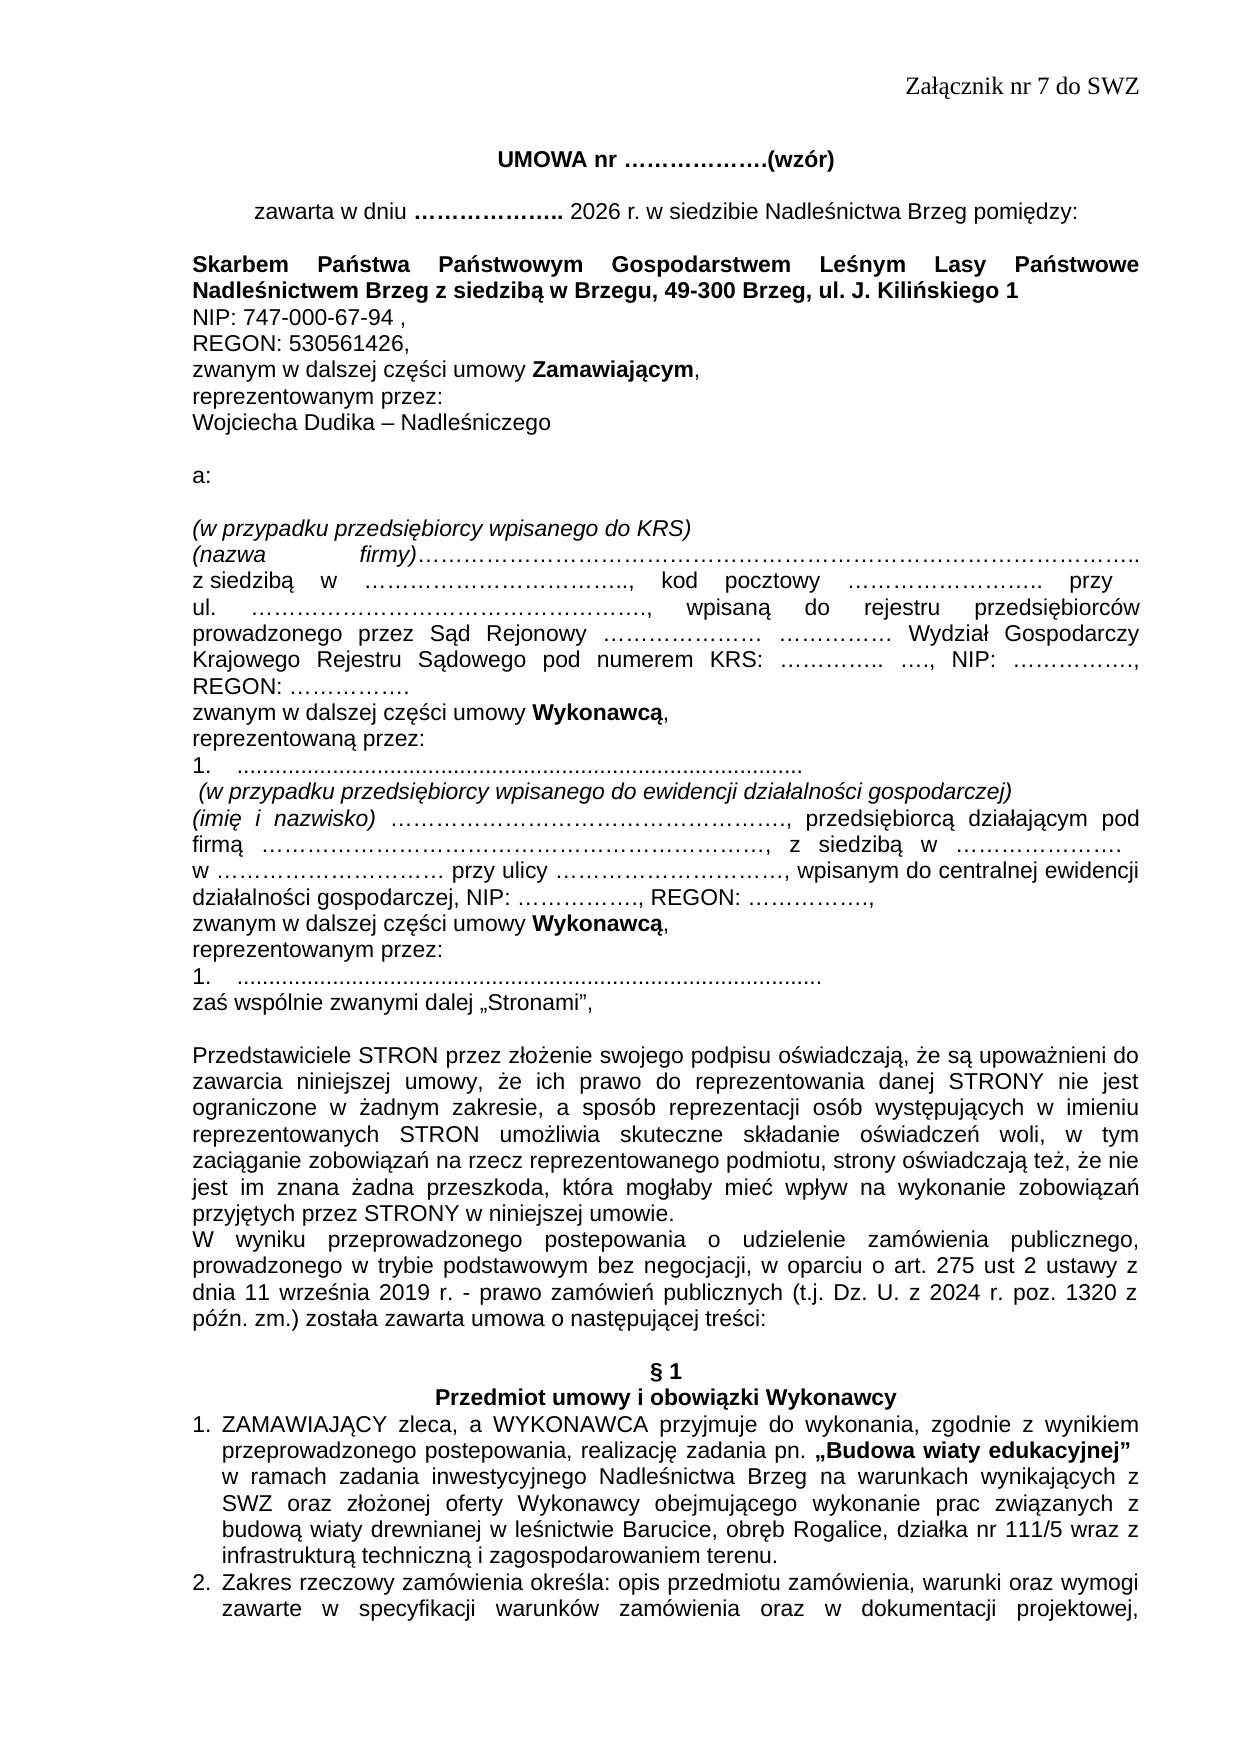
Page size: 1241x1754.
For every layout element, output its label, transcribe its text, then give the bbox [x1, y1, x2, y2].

text (w przypadku przedsiębiorcy wpisanego do ewidencji działalności gospodarczej) [192, 778, 1140, 804]
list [192, 1569, 1139, 1621]
text 1. ......................................................................................... [192, 752, 1140, 778]
text a: [192, 462, 1140, 488]
text reprezentowaną przez: [192, 725, 1140, 752]
text (nazwa firmy)………………………………………………………………………………….. z siedzibą w …………………………….., kod pocztowy …………………….. przy ul. ……………………………………………., wpisaną do rejestru przedsiębiorców prowadzonego przez Sąd Rejonowy ………………… …………… Wydział Gospodarczy Krajowego Rejestru Sądowego pod numerem KRS: ………….. …., NIP: ……………., REGON: ……………. [192, 541, 1140, 699]
text zwanym w dalszej części umowy Zamawiającym, [192, 356, 1140, 383]
text Wojciecha Dudika – Nadleśniczego [192, 409, 1140, 436]
text UMOWA nr ……………….(wzór) [192, 146, 1140, 172]
text reprezentowanym przez: [192, 936, 1140, 963]
text reprezentowanym przez: [192, 383, 1140, 409]
text W wyniku przeprowadzonego postepowania o udzielenie zamówienia publicznego, prowadzonego w trybie podstawowym bez negocjacji, w oparciu o art. 275 ust 2 ustawy z dnia 11 września 2019 r. - prawo zamówień publicznych (t.j. Dz. U. z 2024 r. poz. 1320 z późn. zm.) została zawarta umowa o następującej treści: [192, 1226, 1140, 1332]
text REGON: 530561426, [192, 330, 1140, 356]
text § 1 [192, 1358, 1140, 1384]
text zawarta w dniu ……………….. 2026 r. w siedzibie Nadleśnictwa Brzeg pomiędzy: [192, 198, 1140, 225]
text zwanym w dalszej części umowy Wykonawcą, [192, 699, 1140, 725]
text (imię i nazwisko) ……………………………………………., przedsiębiorcą działającym pod firmą …………………………………………………………, z siedzibą w …………………. w ………………………… przy ulicy …………………………, wpisanym do centralnej ewidencji działalności gospodarczej, NIP: ……………., REGON: ……………., [192, 804, 1140, 910]
text 1. ............................................................................................ [192, 963, 1140, 989]
text zaś wspólnie zwanymi dalej „Stronami”, [192, 989, 1140, 1015]
text Skarbem Państwa Państwowym Gospodarstwem Leśnym Lasy Państwowe Nadleśnictwem Brzeg z siedzibą w Brzegu, 49-300 Brzeg, ul. J. Kilińskiego 1 [192, 251, 1140, 304]
text Przedmiot umowy i obowiązki Wykonawcy [192, 1384, 1140, 1411]
text NIP: 747-000-67-94 , [192, 304, 1140, 330]
list ZAMAWIAJĄCY zleca, a WYKONAWCA przyjmuje do wykonania, zgodnie z wynikiem przeprowadzonego postepowania, realizację zadania pn. „Budowa wiaty edukacyjnej” w ramach zadania inwestycyjnego Nadleśnictwa Brzeg na warunkach wynikających z SWZ oraz złożonej oferty Wykonawcy obejmującego wykonanie prac związanych z budową wiaty drewnianej w leśnictwie Barucice, obręb Rogalice, działka nr 111/5 wraz z infrastrukturą techniczną i zagospodarowaniem terenu. [192, 1411, 1139, 1569]
text (w przypadku przedsiębiorcy wpisanego do KRS) [192, 514, 1140, 541]
text Przedstawiciele STRON przez złożenie swojego podpisu oświadczają, że są upoważnieni do zawarcia niniejszej umowy, że ich prawo do reprezentowania danej STRONY nie jest ograniczone w żadnym zakresie, a sposób reprezentacji osób występujących w imieniu reprezentowanych STRON umożliwia skuteczne składanie oświadczeń woli, w tym zaciąganie zobowiązań na rzecz reprezentowanego podmiotu, strony oświadczają też, że nie jest im znana żadna przeszkoda, która mogłaby mieć wpływ na wykonanie zobowiązań przyjętych przez STRONY w niniejszej umowie. [192, 1042, 1140, 1226]
text zwanym w dalszej części umowy Wykonawcą, [192, 910, 1140, 936]
